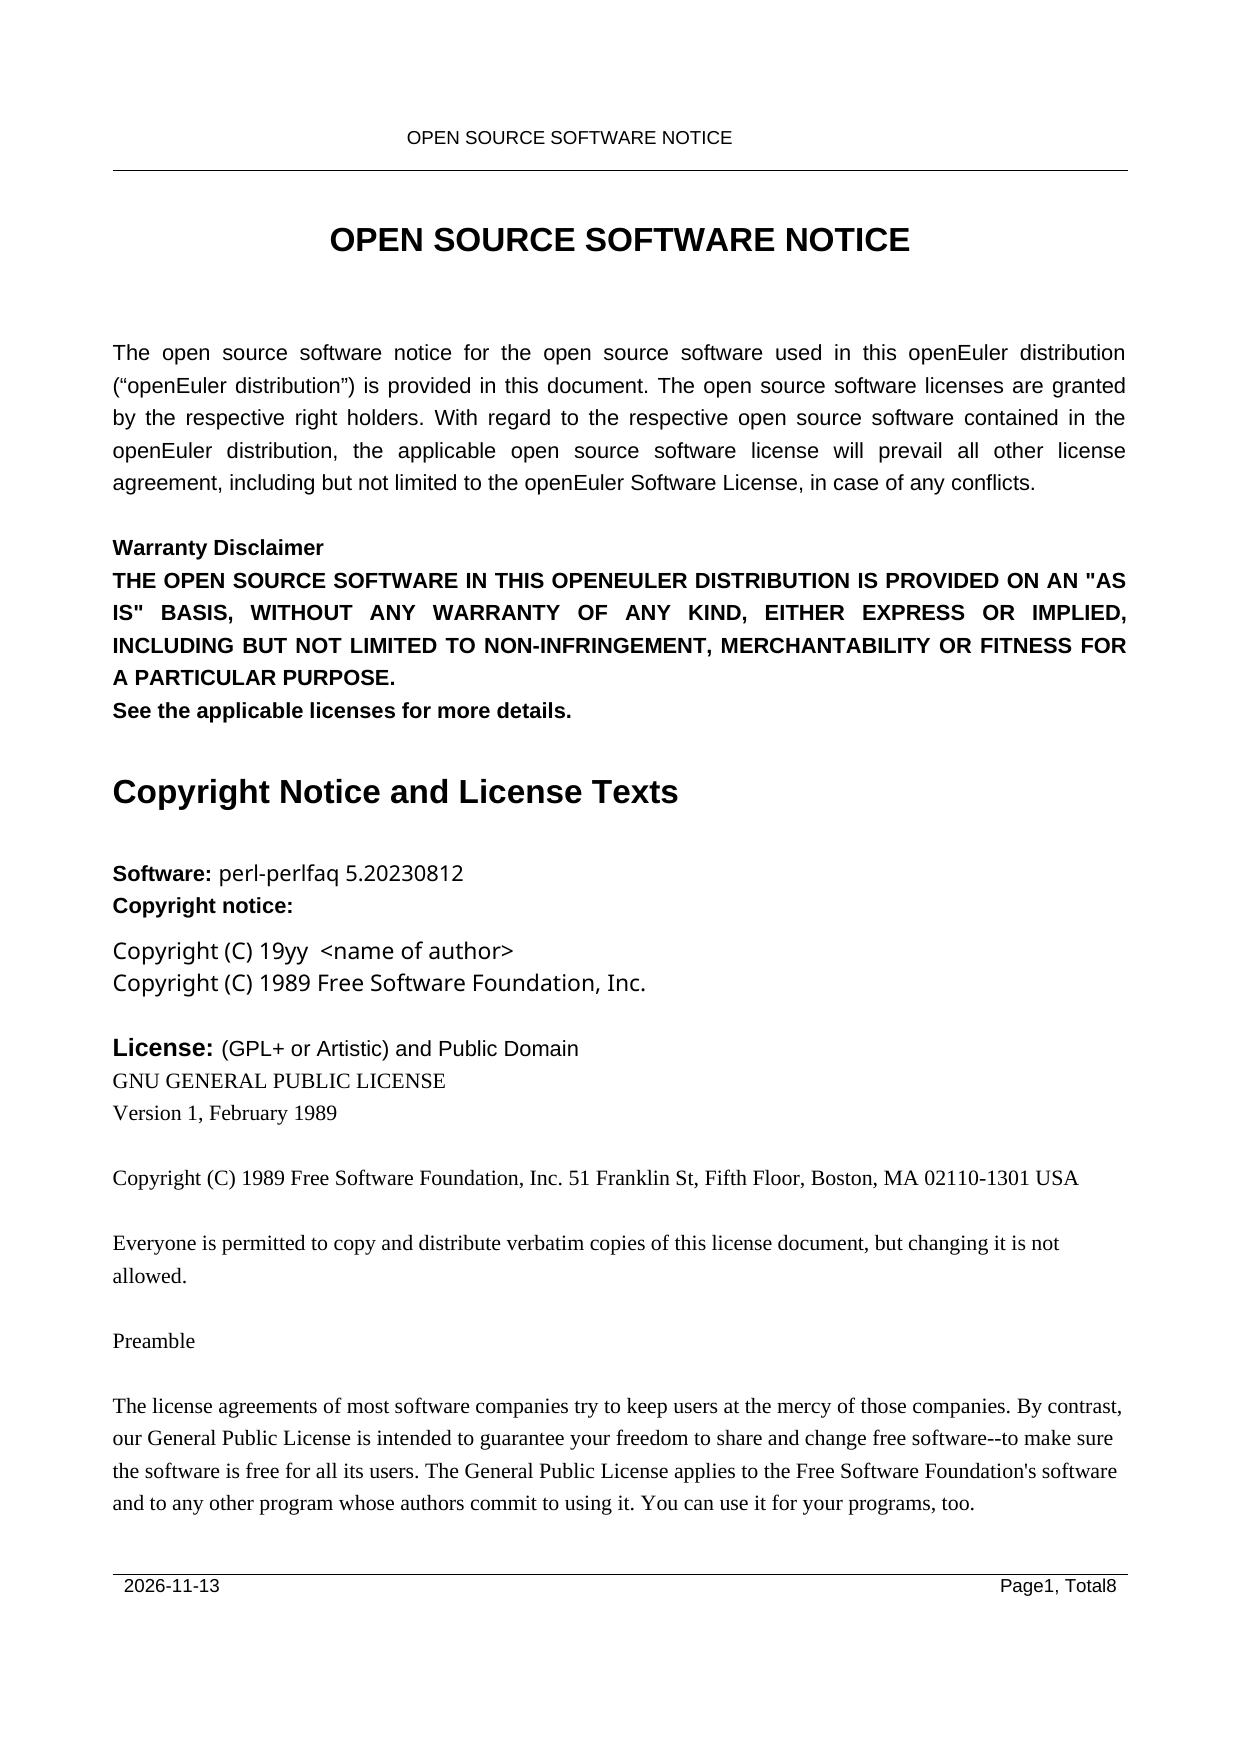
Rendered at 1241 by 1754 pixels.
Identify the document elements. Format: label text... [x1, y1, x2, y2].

text Copyright notice: [112, 889, 1128, 921]
text Copyright (C) 19yy <name of author> Copyright (C) 1989 Free Software Foundation, Inc. [112, 934, 1128, 1031]
text THE OPEN SOURCE SOFTWARE IN THIS OPENEULER DISTRIBUTION IS PROVIDED ON AN "AS IS" BASIS, WITHOUT ANY WARRANTY OF ANY KIND, EITHER EXPRESS OR IMPLIED, INCLUDING BUT NOT LIMITED TO NON-INFRINGEMENT, MERCHANTABILITY OR FITNESS FOR A PARTICULAR PURPOSE. See the applicable licenses for more details. [112, 564, 1128, 726]
text The open source software notice for the open source software used in this openEuler distribution (“openEuler distribution”) is provided in this document. The open source software licenses are granted by the respective right holders. With regard to the respective open source software contained in the openEuler distribution, the applicable open source software license will prevail all other license agreement, including but not limited to the openEuler Software License, in case of any conflicts. [112, 336, 1128, 499]
text Copyright Notice and License Texts [112, 759, 1128, 824]
text OPEN SOURCE SOFTWARE NOTICE [112, 206, 1128, 271]
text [112, 1064, 1128, 1519]
text Warranty Disclaimer [112, 531, 1128, 564]
text License: (GPL+ or Artistic) and Public Domain [112, 1031, 1128, 1064]
title Software: perl-perlfaq 5.20230812 [112, 856, 1128, 889]
